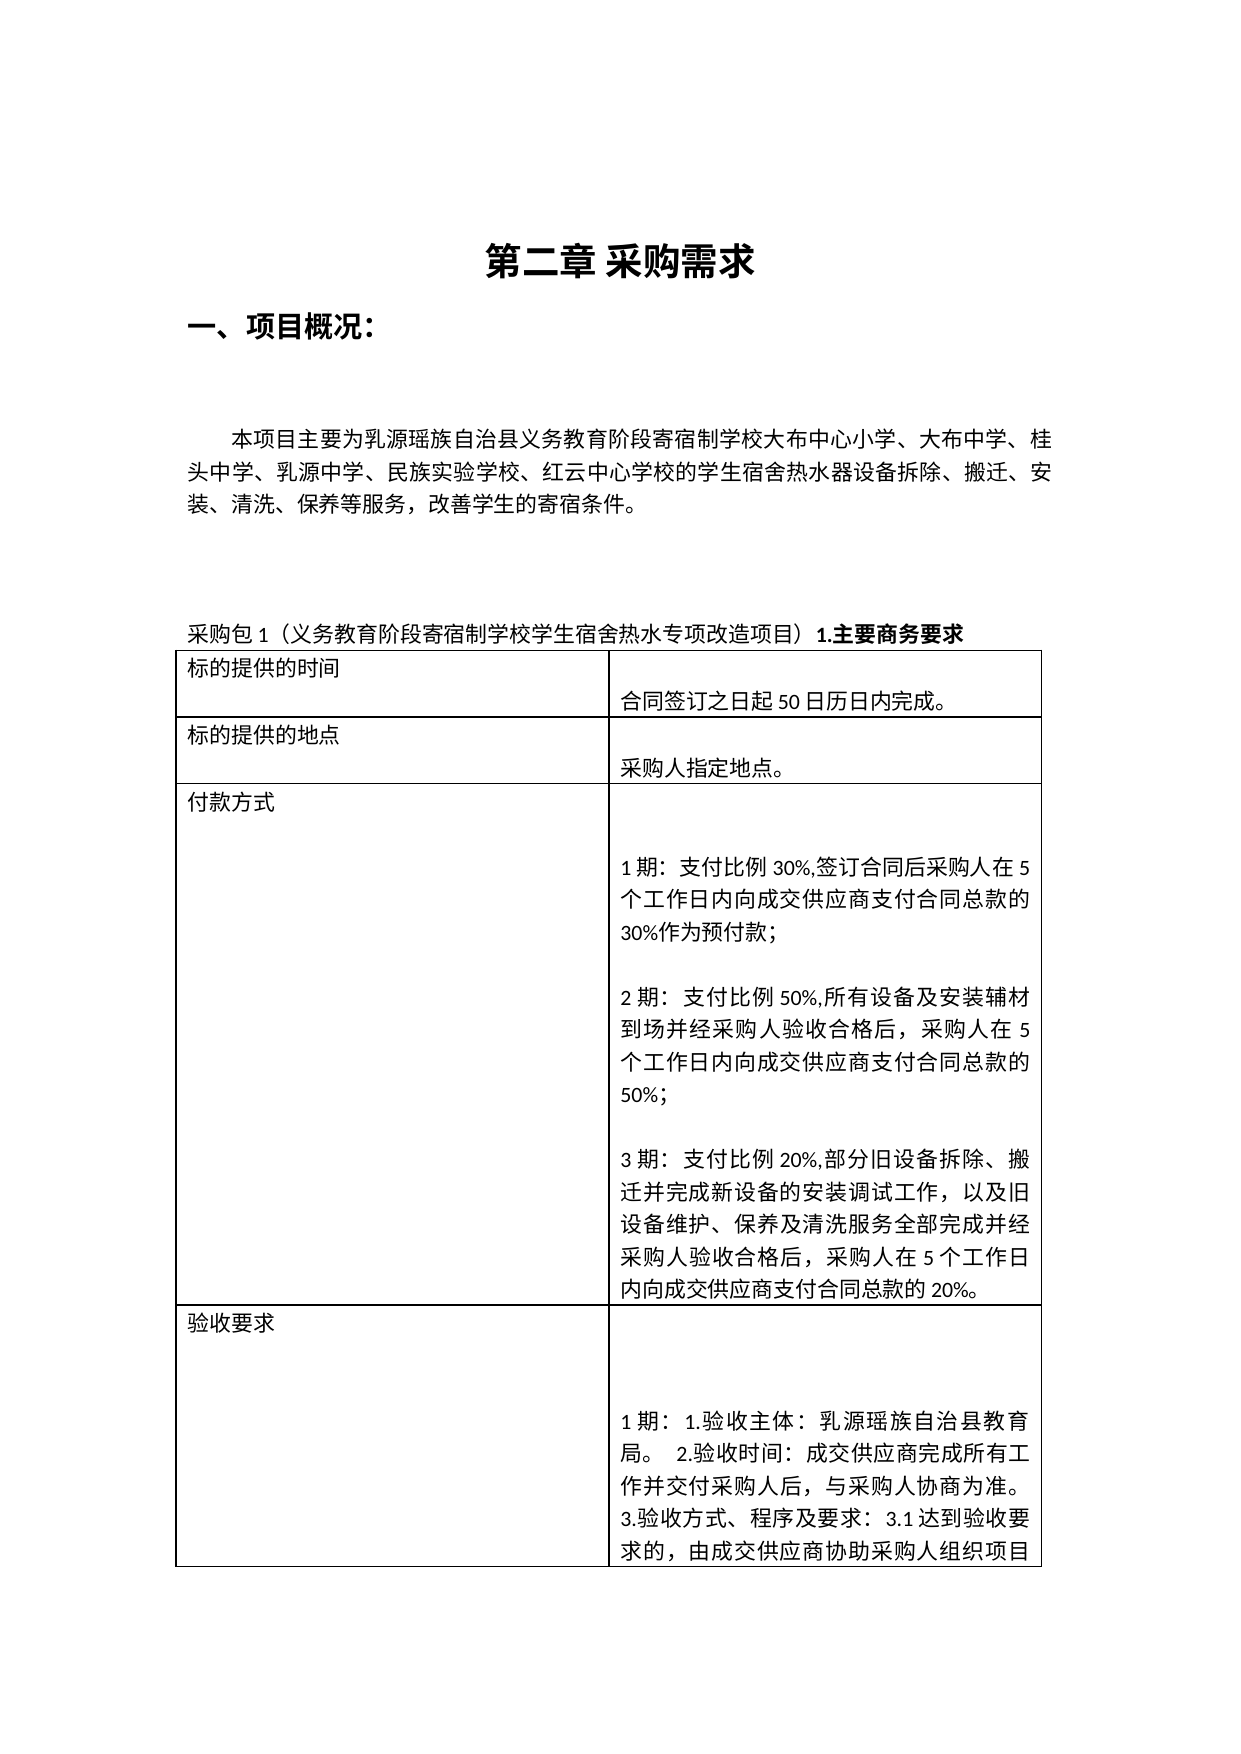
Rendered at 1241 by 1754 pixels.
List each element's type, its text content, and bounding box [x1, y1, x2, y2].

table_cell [610, 1306, 1041, 1566]
table_cell 标的提供的地点 [177, 718, 608, 783]
table_cell 采购人指定地点。 [610, 718, 1041, 783]
table_cell 验收要求 [177, 1306, 608, 1566]
text 第二章 采购需求 [187, 227, 1053, 292]
text 采购包1（义务教育阶段寄宿制学校学生宿舍热水专项改造项目）1.主要商务要求 [187, 617, 1053, 649]
table_header 合同签订之日起50日历日内完成。 [610, 651, 1041, 716]
table_cell 1期：支付比例30%,签订合同后采购人在5个工作日内向成交供应商支付合同总款的30%作为预付款； 2期：支付比例50%,所有设备及安装辅材到场并经采购人验收合格后，采购人在5个工作日内向成交供应商支付合同总款的50%； 3期：支付比例20%,部分旧设备拆除、搬迁并完成新设备的安装调试工作，以及旧设备维护、保养及清洗服务全部完成并经采购人验收合格后，采购人在5个工作日内向成交供应商支付合同总款的20%。 [610, 784, 1041, 1304]
table_cell 付款方式 [177, 784, 608, 1304]
text 一、项目概况： [187, 292, 1053, 357]
text 本项目主要为乳源瑶族自治县义务教育阶段寄宿制学校大布中心小学、大布中学、桂头中学、乳源中学、民族实验学校、红云中心学校的学生宿舍热水器设备拆除、搬迁、安装、清洗、保养等服务，改善学生的寄宿条件。 [187, 422, 1053, 519]
table_header 标的提供的时间 [177, 651, 608, 716]
